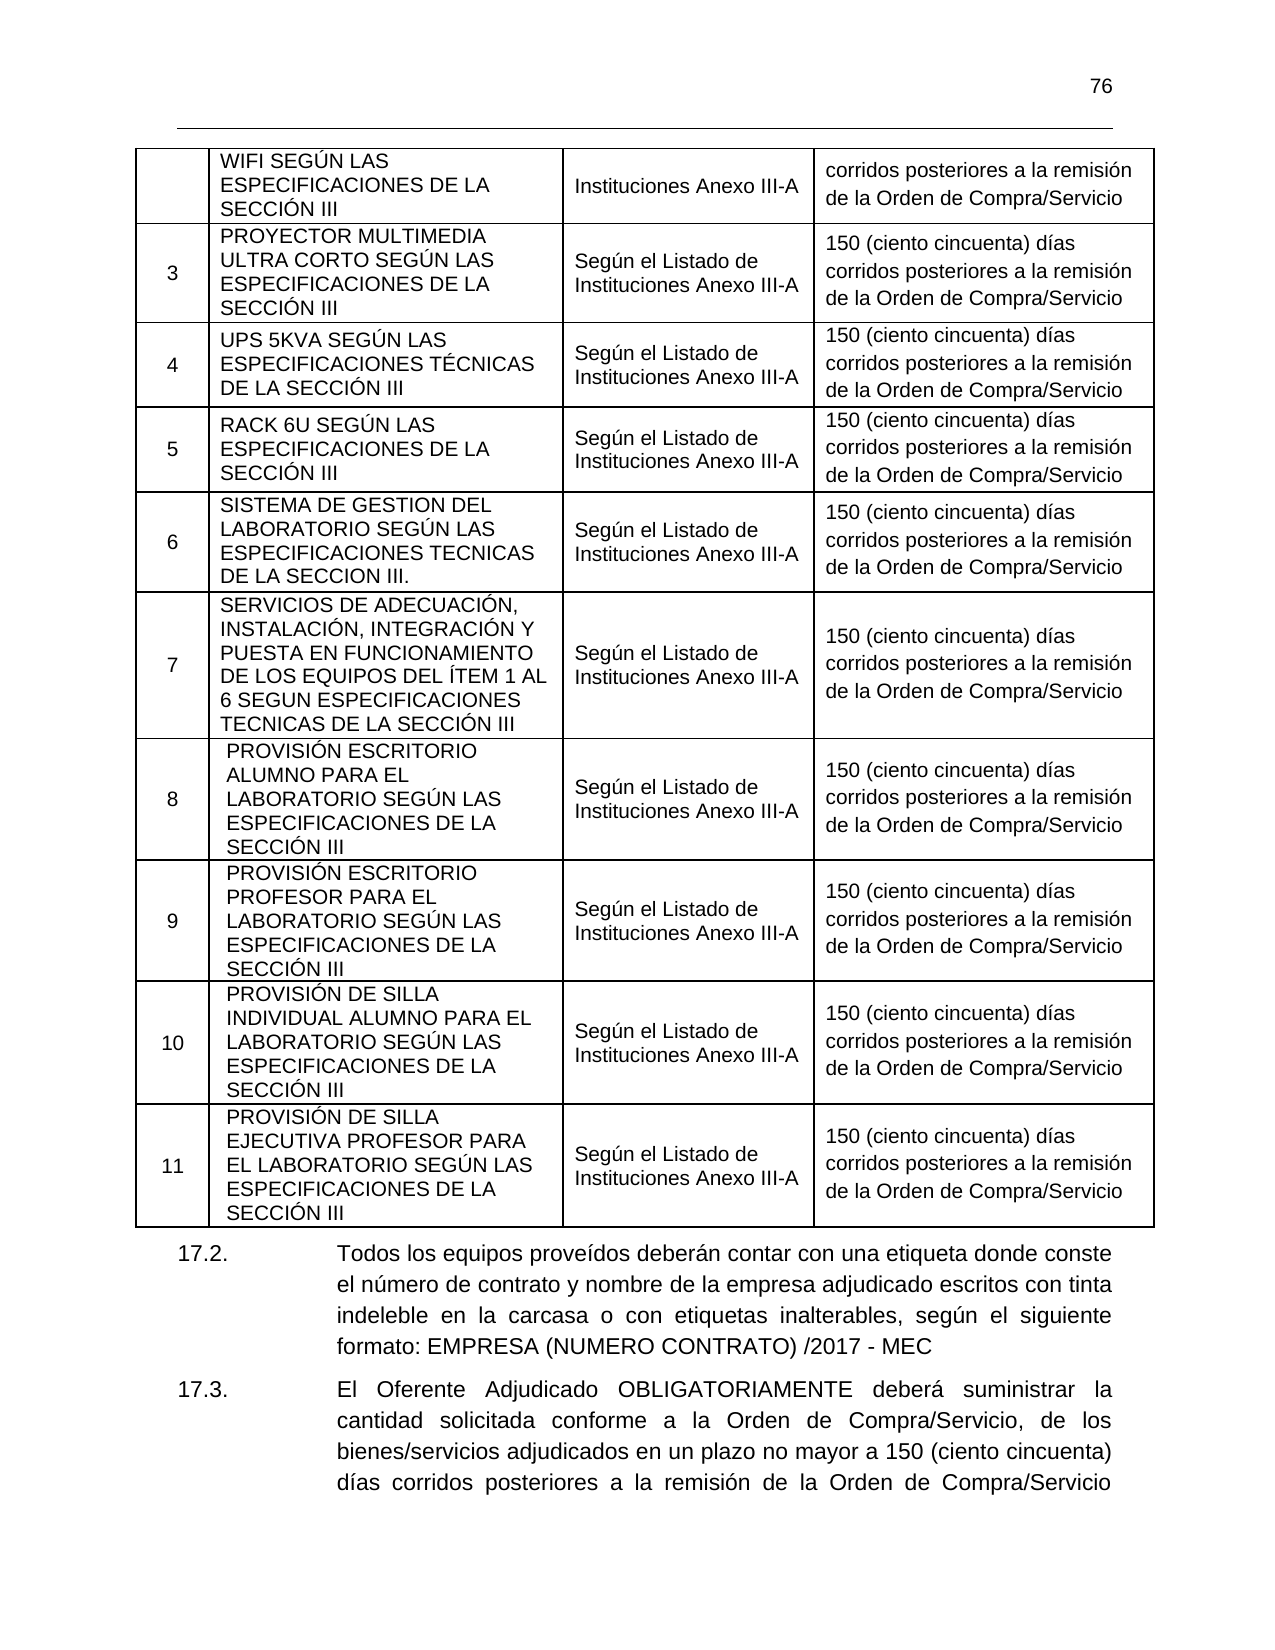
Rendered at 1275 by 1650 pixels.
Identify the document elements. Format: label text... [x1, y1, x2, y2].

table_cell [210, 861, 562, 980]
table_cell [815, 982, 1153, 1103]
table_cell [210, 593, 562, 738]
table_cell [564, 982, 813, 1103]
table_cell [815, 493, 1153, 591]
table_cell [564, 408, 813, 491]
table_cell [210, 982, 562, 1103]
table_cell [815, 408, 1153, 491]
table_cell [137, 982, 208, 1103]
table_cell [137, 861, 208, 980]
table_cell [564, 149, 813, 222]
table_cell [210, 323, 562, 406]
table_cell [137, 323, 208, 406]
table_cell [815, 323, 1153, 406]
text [177, 1376, 1113, 1495]
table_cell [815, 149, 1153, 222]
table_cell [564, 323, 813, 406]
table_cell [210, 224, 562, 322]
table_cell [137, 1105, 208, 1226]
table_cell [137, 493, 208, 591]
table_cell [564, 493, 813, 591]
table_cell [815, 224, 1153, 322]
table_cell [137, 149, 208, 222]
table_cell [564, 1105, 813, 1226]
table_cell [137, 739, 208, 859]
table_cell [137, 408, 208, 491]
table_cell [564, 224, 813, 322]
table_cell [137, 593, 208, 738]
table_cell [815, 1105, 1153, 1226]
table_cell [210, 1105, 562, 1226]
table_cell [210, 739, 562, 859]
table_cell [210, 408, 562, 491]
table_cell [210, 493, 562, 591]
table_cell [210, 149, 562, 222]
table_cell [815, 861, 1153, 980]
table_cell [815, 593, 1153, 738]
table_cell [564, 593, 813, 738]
text Todos los equipos proveídos deberán contar con una etiqueta donde conste el número de contrato y nombre de la empresa adjudicado escritos con tinta indeleble en la carcasa o con etiquetas inalterables, según el siguiente formato: EMPRESA (NUMERO CONTRATO) /2017 - MEC [177, 1240, 1113, 1359]
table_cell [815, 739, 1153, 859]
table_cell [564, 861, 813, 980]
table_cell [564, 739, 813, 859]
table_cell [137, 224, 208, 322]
